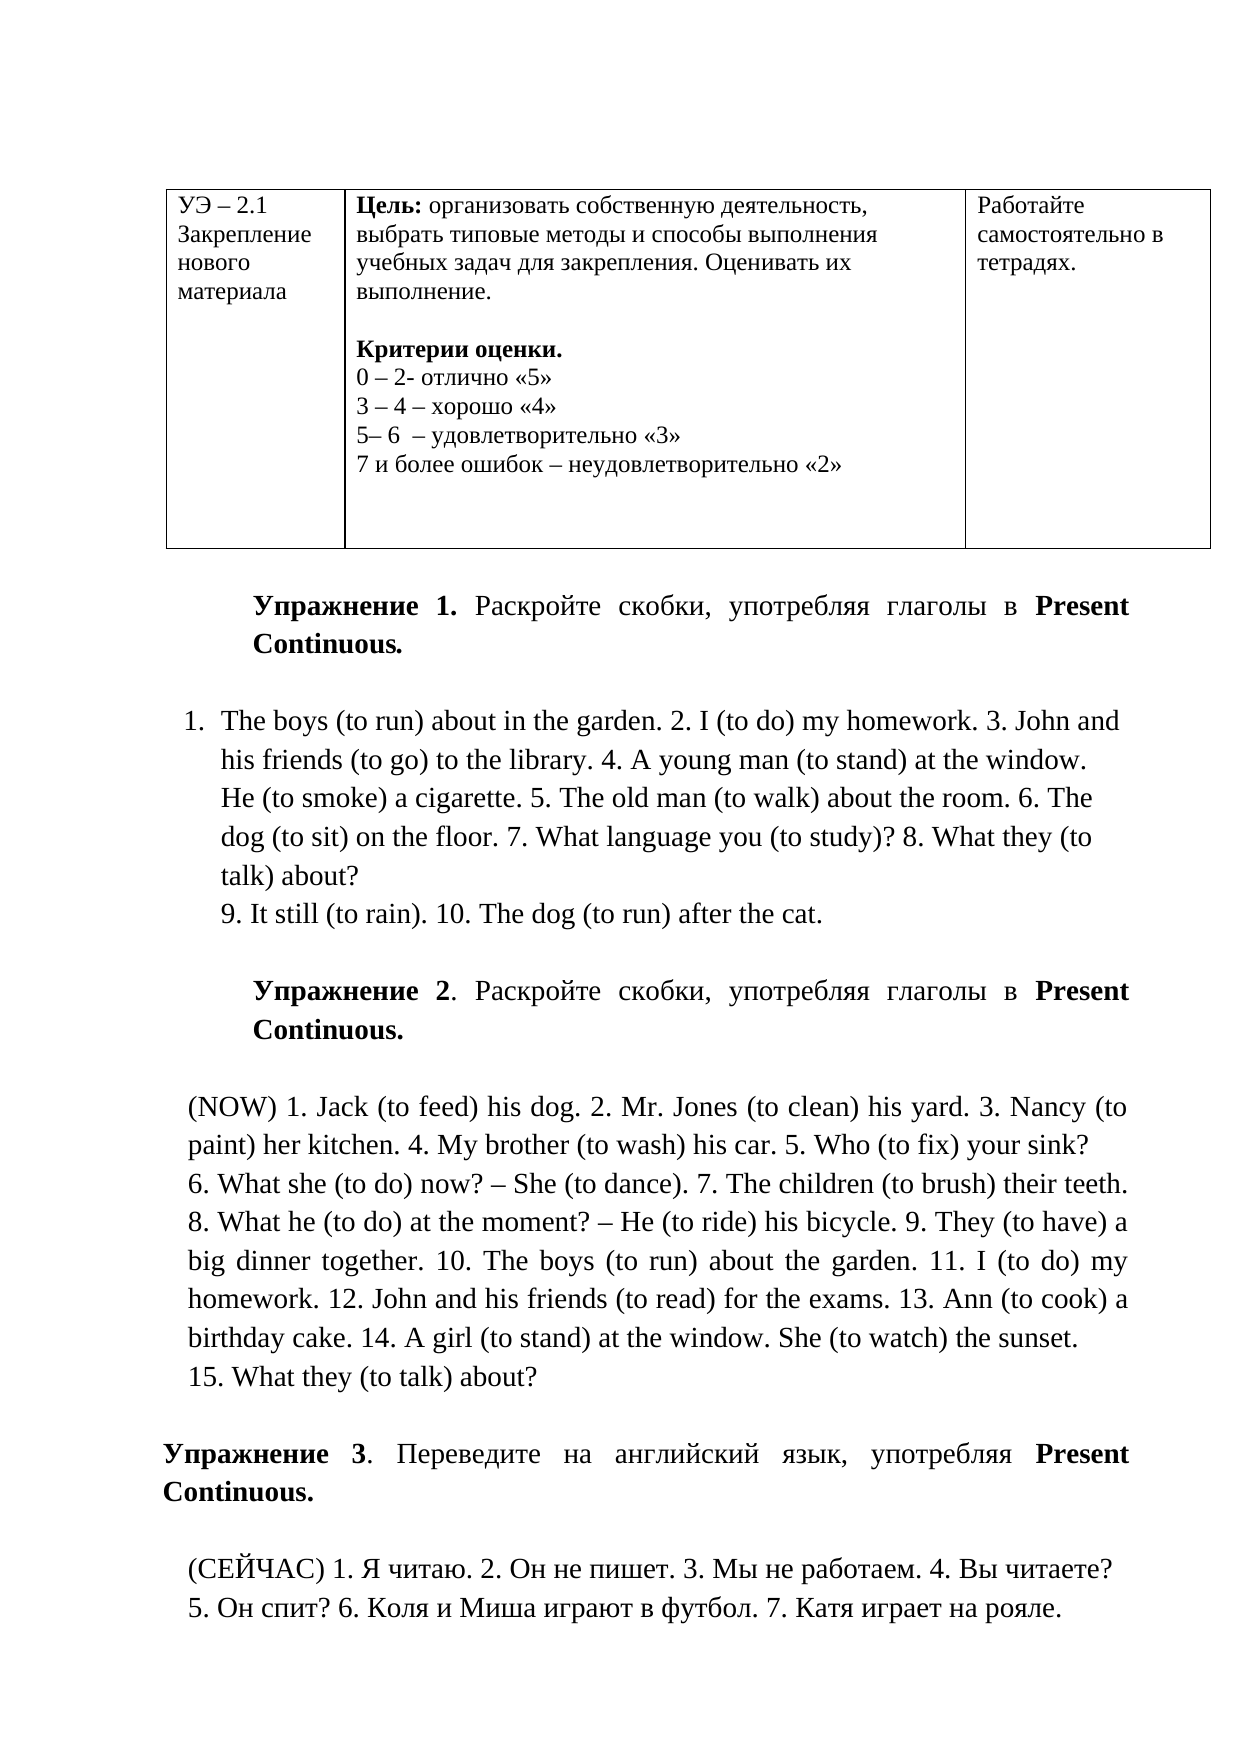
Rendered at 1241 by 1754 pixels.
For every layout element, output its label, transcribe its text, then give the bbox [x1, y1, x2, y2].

table_header Работайте самостоятельно в тетрадях. [966, 190, 1210, 548]
list The boys (to run) about in the garden. 2. I (to do) my homework. 3. John and his friends (to go) to the library. 4. A young man (to stand) at the window. [183, 703, 1131, 776]
text 5. Он спит? 6. Коля и Миша играют в футбол. 7. Катя играет на рояле. [188, 1590, 1129, 1623]
table_header УЭ – 2.1 Закрепление нового материала [167, 190, 344, 548]
text (СЕЙЧАС) 1. Я читаю. 2. Он не пишет. 3. Мы не работаем. 4. Вы читаете? [188, 1551, 1129, 1585]
table_header Цель: организовать собственную деятельность, выбрать типовые методы и способы выполнения учебных задач для закрепления. Оценивать их выполнение. Критерии оценки. 0 – 2- отлично «5» 3 – 4 – хорошо «4» 5– 6 – удовлетворительно «3» 7 и более ошибок – неудовлетворительно «2» [346, 190, 965, 548]
text Упражнение 1. Раскройте скобки, употребляя глаголы в Present Continuous. [252, 588, 1129, 660]
text Упражнение 2. Раскройте скобки, употребляя глаголы в Present Continuous. [252, 973, 1129, 1045]
list He (to smoke) a cigarette. 5. The old man (to walk) about the room. 6. The dog (to sit) on the floor. 7. What language you (to study)? 8. What they (to talk) about? [221, 781, 1131, 891]
text Упражнение 3. Переведите на английский язык, употребляя Present Continuous. [162, 1436, 1129, 1508]
text 6. What she (to do) now? – She (to dance). 7. The children (to brush) their teeth. 8. What he (to do) at the moment? – He (to ride) his bicycle. 9. They (to have) a big dinner together. 10. The boys (to run) about the garden. 11. I (to do) my homework. 12. John and his friends (to read) for the exams. 13. Ann (to cook) a birthday cake. 14. A girl (to stand) at the window. She (to watch) the sunset. [188, 1166, 1129, 1354]
text (NOW) 1. Jack (to feed) his dog. 2. Mr. Jones (to clean) his yard. 3. Nancy (to paint) her kitchen. 4. My brother (to wash) his car. 5. Who (to fix) your sink? [188, 1089, 1129, 1161]
text 15. What they (to talk) about? [188, 1359, 1129, 1392]
list 9. It still (to rain). 10. The dog (to run) after the cat. [221, 896, 1131, 930]
